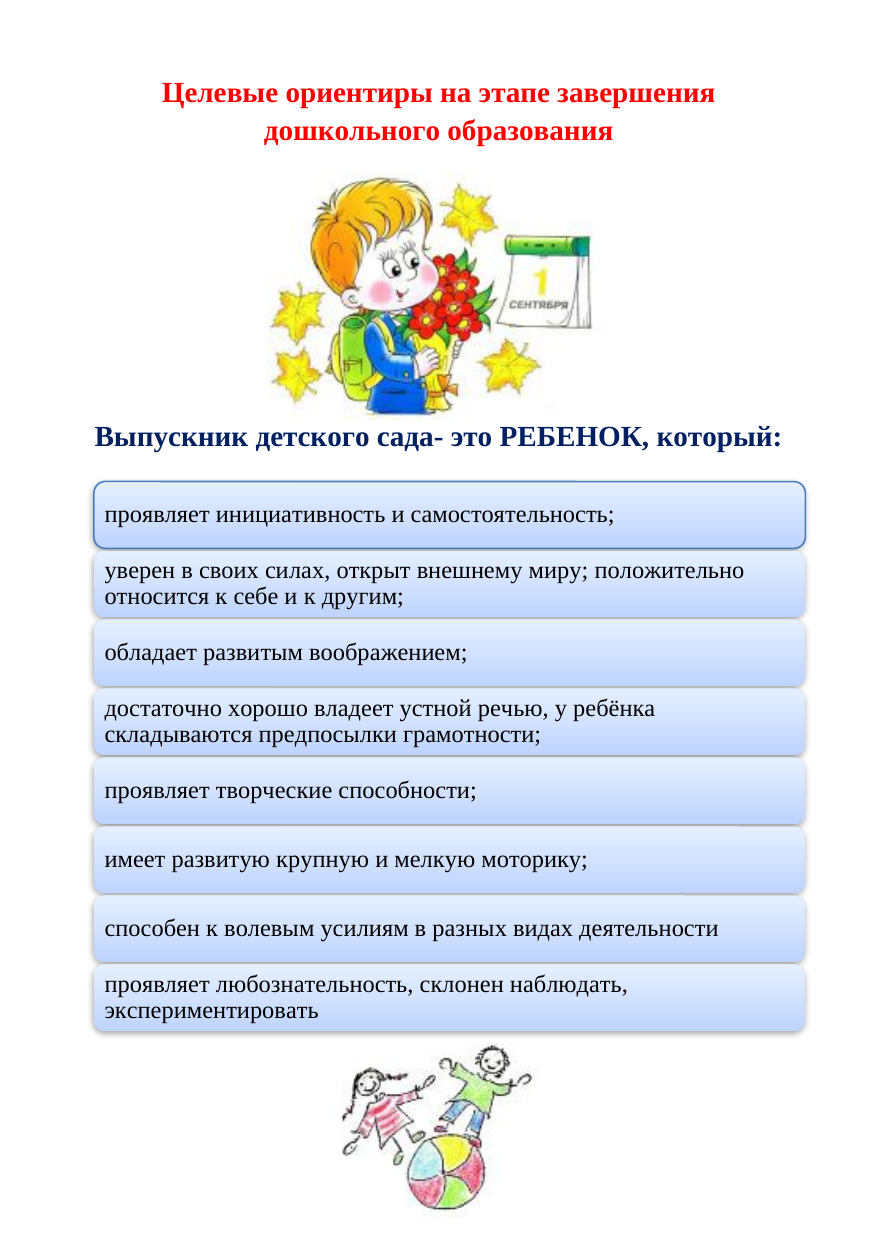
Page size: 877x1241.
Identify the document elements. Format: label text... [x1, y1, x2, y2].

picture [267, 172, 610, 420]
text Выпускник детского сада- это РЕБЕНОК, который: [75, 419, 802, 453]
text Целевые ориентиры на этапе завершения дошкольного образования [75, 75, 802, 147]
picture [329, 1031, 539, 1219]
